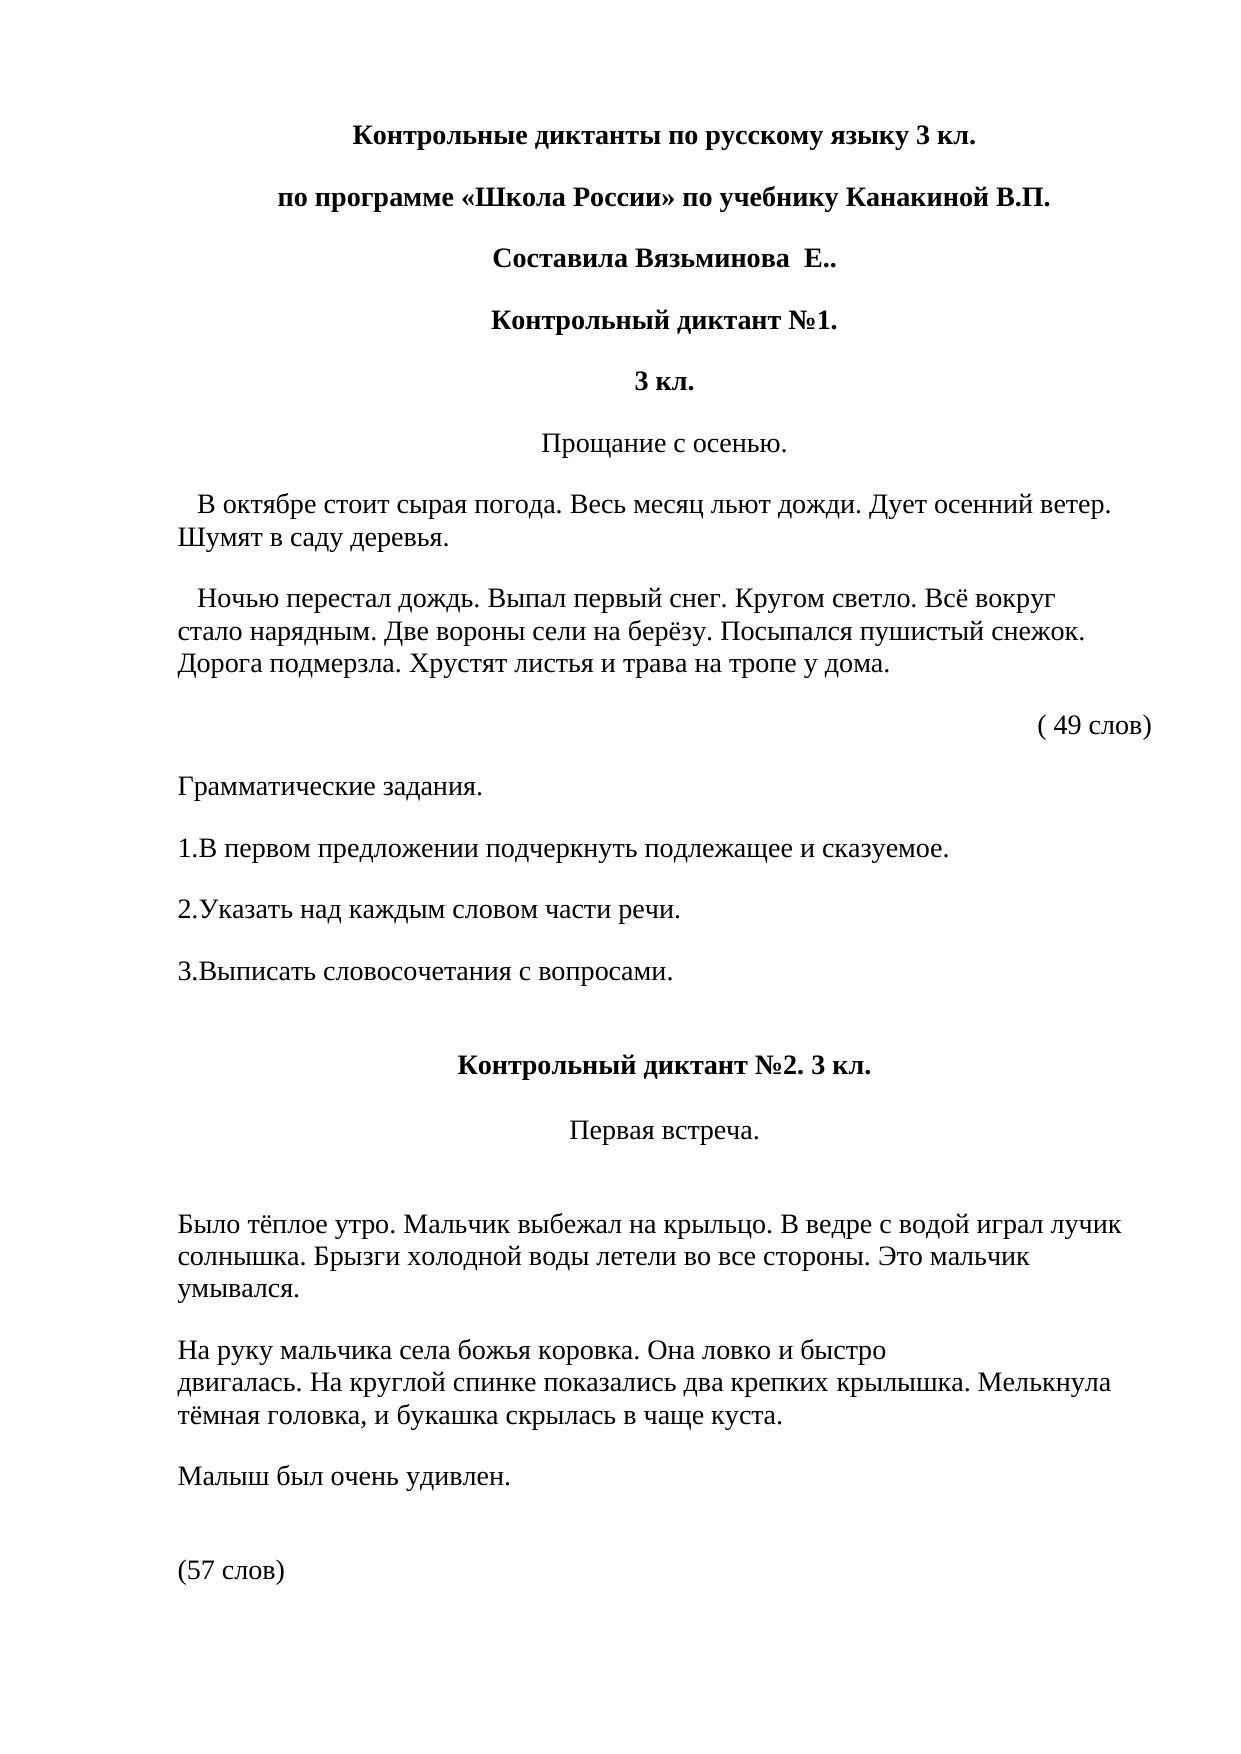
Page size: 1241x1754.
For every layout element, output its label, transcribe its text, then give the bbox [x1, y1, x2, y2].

text Контрольные диктанты по русскому языку 3 кл. [177, 118, 1152, 151]
text 3 кл. [177, 364, 1152, 397]
text В октябре стоит сырая погода. Весь месяц льют дожди. Дует осенний ветер. Шумят в саду деревья. [177, 487, 1152, 552]
text Составила Вязьминова Е.. [177, 241, 1152, 274]
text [177, 1521, 1152, 1618]
text Контрольный диктант №2. 3 кл. Первая встреча. [177, 1016, 1152, 1145]
text ( 49 слов) [177, 708, 1152, 740]
text 2.Указать над каждым словом части речи. [177, 892, 1152, 925]
text Прощание с осенью. [177, 426, 1152, 458]
text На руку мальчика села божья коровка. Она ловко и быстро двигалась. На круглой спинке показались два крепких крылышка. Мелькнула тёмная головка, и букашка скрылась в чаще куста. [177, 1333, 1152, 1430]
text Контрольный диктант №1. [177, 303, 1152, 335]
text Ночью перестал дождь. Выпал первый снег. Кругом светло. Всё вокруг стало нарядным. Две вороны сели на берёзу. Посыпался пушистый снежок. Дорога подмерзла. Хрустят листья и трава на тропе у дома. [177, 581, 1152, 679]
text Малыш был очень удивлен. [177, 1459, 1152, 1492]
text по программе «Школа России» по учебнику Канакиной В.П. [177, 180, 1152, 212]
text 3.Выписать словосочетания с вопросами. [177, 954, 1152, 986]
text 1.В первом предложении подчеркнуть подлежащее и сказуемое. [177, 831, 1152, 863]
text Грамматические задания. [177, 769, 1152, 802]
text Было тёплое утро. Мальчик выбежал на крыльцо. В ведре с водой играл лучик солнышка. Брызги холодной воды летели во все стороны. Это мальчик умывался. [177, 1174, 1152, 1304]
